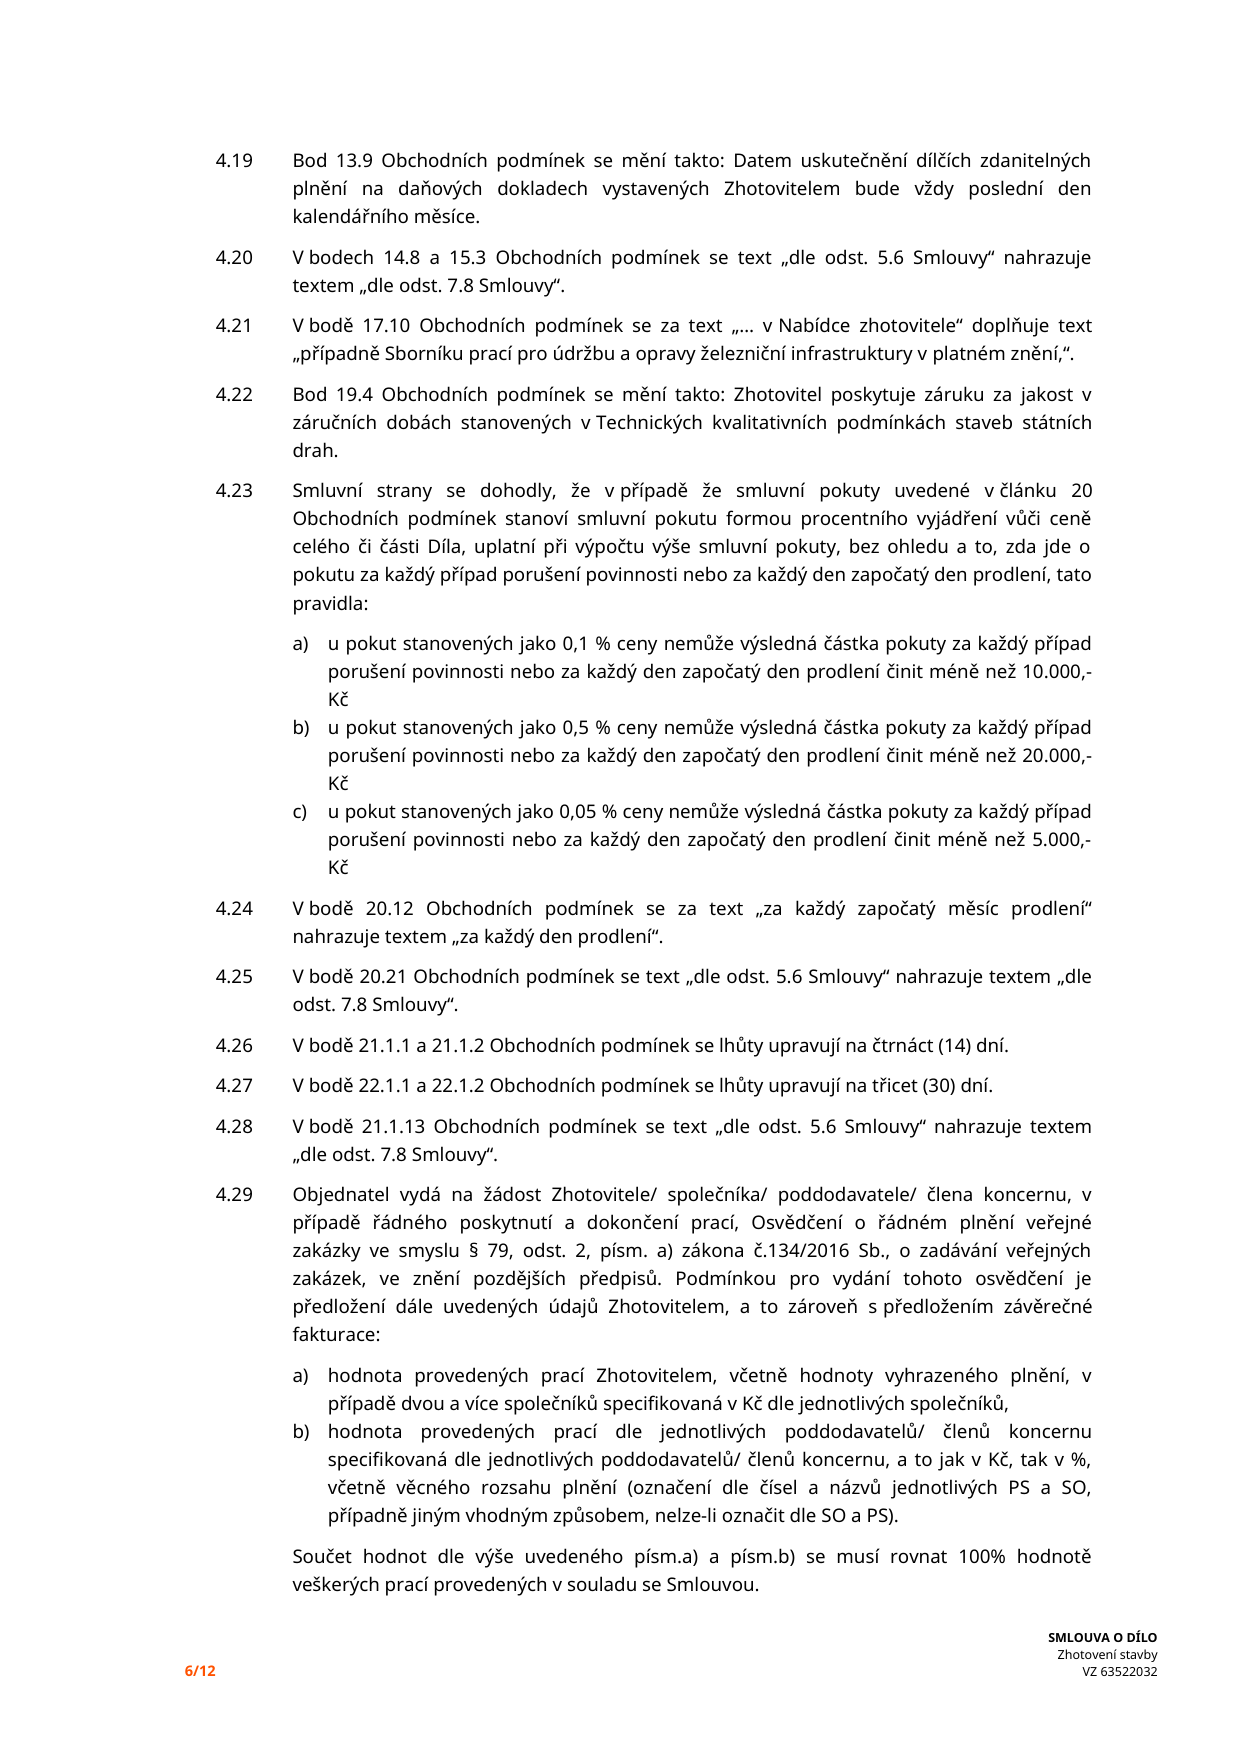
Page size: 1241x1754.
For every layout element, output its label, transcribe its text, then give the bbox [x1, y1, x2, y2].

text hodnota provedených prací dle jednotlivých poddodavatelů/ členů koncernu specifikovaná dle jednotlivých poddodavatelů/ členů koncernu, a to jak v Kč, tak v %, včetně věcného rozsahu plnění (označení dle čísel a názvů jednotlivých PS a SO, případně jiným vhodným způsobem, nelze-li označit dle SO a PS). [292, 1418, 1093, 1528]
text u pokut stanovených jako 0,5 % ceny nemůže výsledná částka pokuty za každý případ porušení povinnosti nebo za každý den započatý den prodlení činit méně než 20.000,- Kč [292, 714, 1093, 796]
text V bodě 17.10 Obchodních podmínek se za text „… v Nabídce zhotovitele“ doplňuje text „případně Sborníku prací pro údržbu a opravy železniční infrastruktury v platném znění,“. [216, 313, 1093, 366]
text V bodě 21.1.1 a 21.1.2 Obchodních podmínek se lhůty upravují na čtrnáct (14) dní. [216, 1032, 1093, 1058]
text Bod 13.9 Obchodních podmínek se mění takto: Datem uskutečnění dílčích zdanitelných plnění na daňových dokladech vystavených Zhotovitelem bude vždy poslední den kalendářního měsíce. [216, 147, 1093, 229]
text Součet hodnot dle výše uvedeného písm.a) a písm.b) se musí rovnat 100% hodnotě veškerých prací provedených v souladu se Smlouvou. [292, 1543, 1093, 1596]
list hodnota provedených prací Zhotovitelem, včetně hodnoty vyhrazeného plnění, v případě dvou a více společníků specifikovaná v Kč dle jednotlivých společníků, [292, 1362, 1093, 1416]
text V bodě 20.12 Obchodních podmínek se za text „za každý započatý měsíc prodlení“ nahrazuje textem „za každý den prodlení“. [216, 895, 1093, 948]
text V bodě 20.21 Obchodních podmínek se text „dle odst. 5.6 Smlouvy“ nahrazuje textem „dle odst. 7.8 Smlouvy“. [216, 963, 1093, 1017]
text Objednatel vydá na žádost Zhotovitele/ společníka/ poddodavatele/ člena koncernu, v případě řádného poskytnutí a dokončení prací, Osvědčení o řádném plnění veřejné zakázky ve smyslu § 79, odst. 2, písm. a) zákona č.134/2016 Sb., o zadávání veřejných zakázek, ve znění pozdějších předpisů. Podmínkou pro vydání tohoto osvědčení je předložení dále uvedených údajů Zhotovitelem, a to zároveň s předložením závěrečné fakturace: [216, 1182, 1093, 1347]
text V bodech 14.8 a 15.3 Obchodních podmínek se text „dle odst. 5.6 Smlouvy“ nahrazuje textem „dle odst. 7.8 Smlouvy“. [216, 244, 1093, 298]
text Bod 19.4 Obchodních podmínek se mění takto: Zhotovitel poskytuje záruku za jakost v záručních dobách stanovených v Technických kvalitativních podmínkách staveb státních drah. [216, 381, 1093, 463]
list u pokut stanovených jako 0,1 % ceny nemůže výsledná částka pokuty za každý případ porušení povinnosti nebo za každý den započatý den prodlení činit méně než 10.000,- Kč [292, 630, 1093, 712]
text V bodě 22.1.1 a 22.1.2 Obchodních podmínek se lhůty upravují na třicet (30) dní. [216, 1073, 1093, 1098]
text V bodě 21.1.13 Obchodních podmínek se text „dle odst. 5.6 Smlouvy“ nahrazuje textem „dle odst. 7.8 Smlouvy“. [216, 1113, 1093, 1167]
text u pokut stanovených jako 0,05 % ceny nemůže výsledná částka pokuty za každý případ porušení povinnosti nebo za každý den započatý den prodlení činit méně než 5.000,- Kč [292, 798, 1093, 880]
text Smluvní strany se dohodly, že v případě že smluvní pokuty uvedené v článku 20 Obchodních podmínek stanoví smluvní pokutu formou procentního vyjádření vůči ceně celého či části Díla, uplatní při výpočtu výše smluvní pokuty, bez ohledu a to, zda jde o pokutu za každý případ porušení povinnosti nebo za každý den započatý den prodlení, tato pravidla: [216, 478, 1093, 615]
